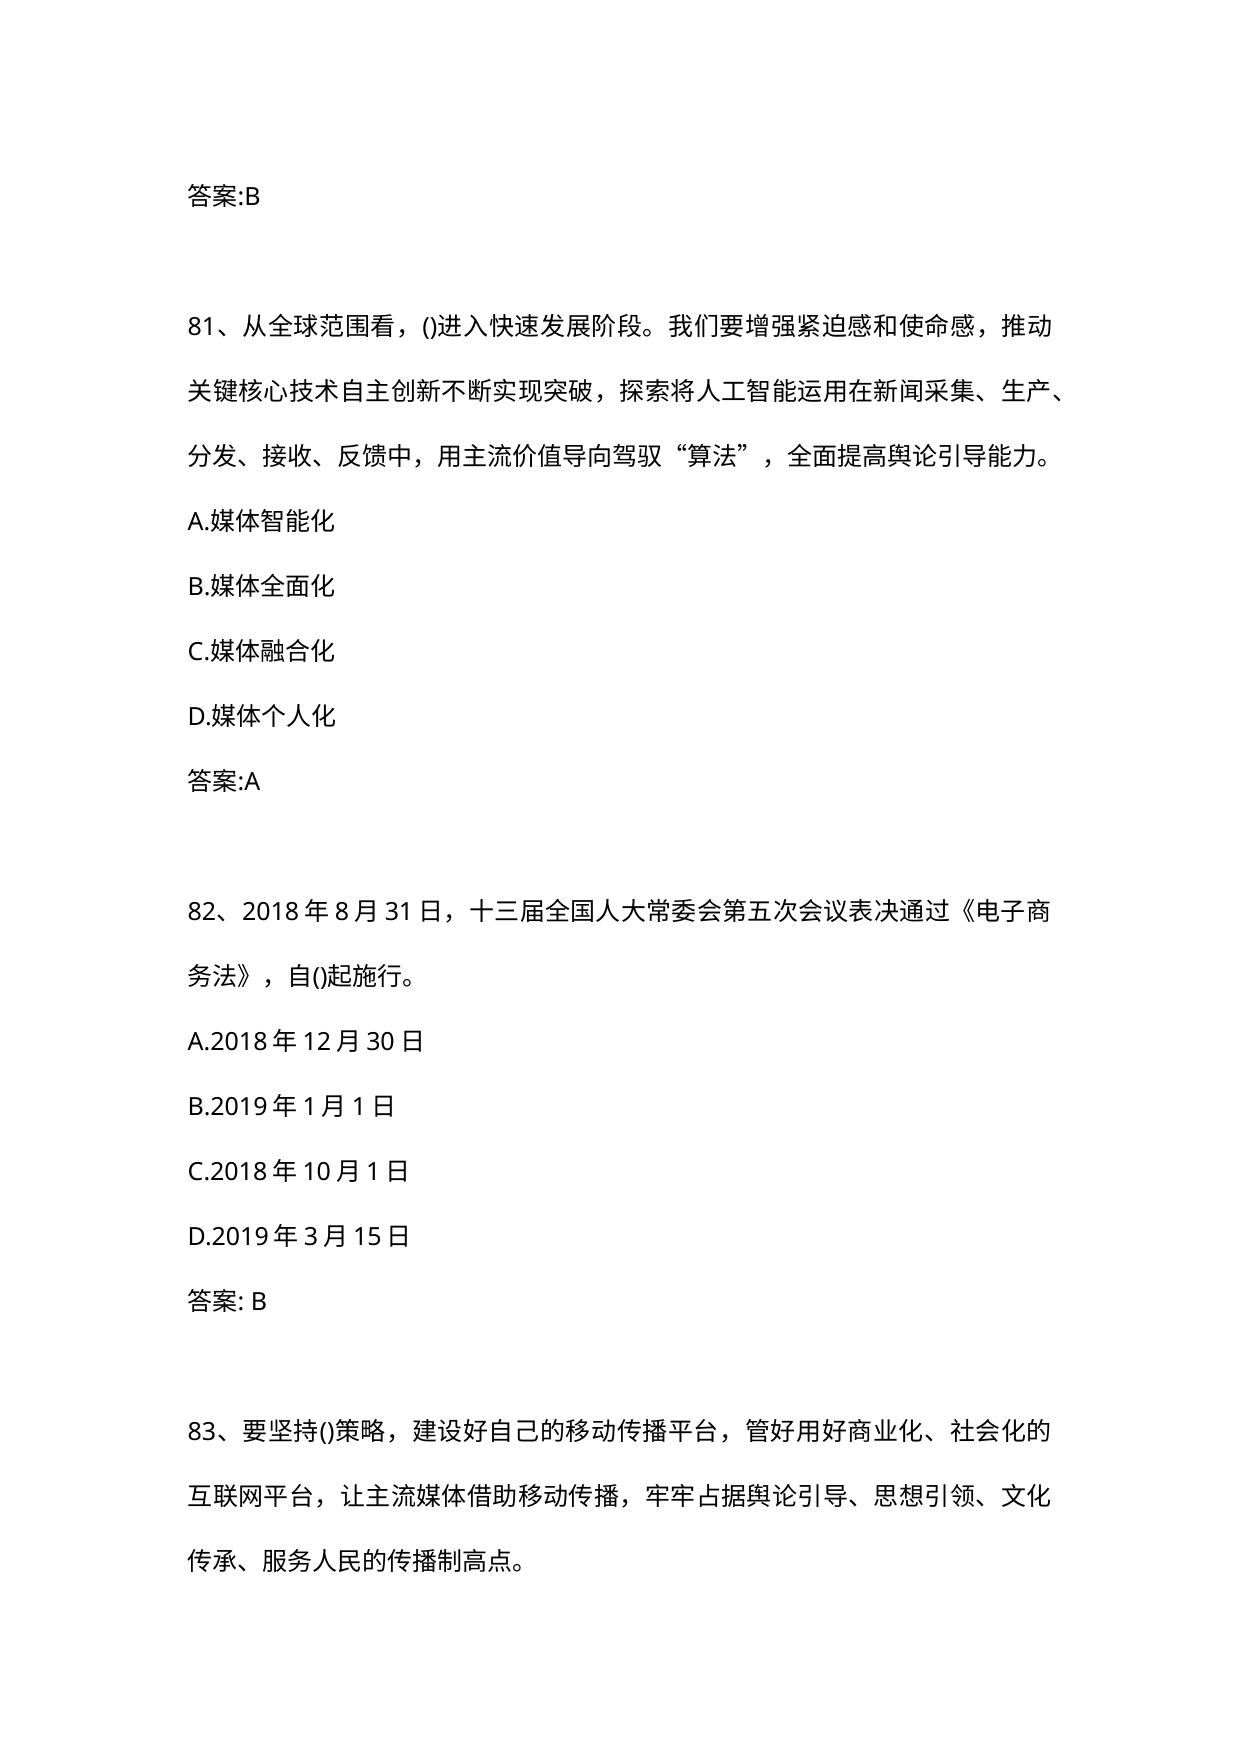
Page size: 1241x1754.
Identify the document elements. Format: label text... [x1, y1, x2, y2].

list A.媒体智能化 [187, 487, 1053, 552]
list D.2019年3月15日 [187, 1202, 1053, 1267]
list B.媒体全面化 [187, 552, 1053, 617]
list C.2018年10月1日 [187, 1137, 1053, 1202]
list 81、从全球范围看，()进入快速发展阶段。我们要增强紧迫感和使命感，推动关键核心技术自主创新不断实现突破，探索将人工智能运用在新闻采集、生产、分发、接收、反馈中，用主流价值导向驾驭“算法”，全面提高舆论引导能力。 [187, 292, 1053, 487]
list A.2018年12月30日 [187, 1007, 1053, 1072]
list 答案: B [187, 1267, 1053, 1332]
list 答案:B [187, 162, 1053, 227]
list C.媒体融合化 [187, 617, 1053, 682]
list 答案:A [187, 747, 1053, 812]
list B.2019年1月1日 [187, 1072, 1053, 1137]
list 82、2018年8月31日，十三届全国人大常委会第五次会议表决通过《电子商务法》，自()起施行。 [187, 877, 1053, 1007]
list D.媒体个人化 [187, 682, 1053, 747]
list 83、要坚持()策略，建设好自己的移动传播平台，管好用好商业化、社会化的互联网平台，让主流媒体借助移动传播，牢牢占据舆论引导、思想引领、文化传承、服务人民的传播制高点。 [187, 1397, 1053, 1592]
